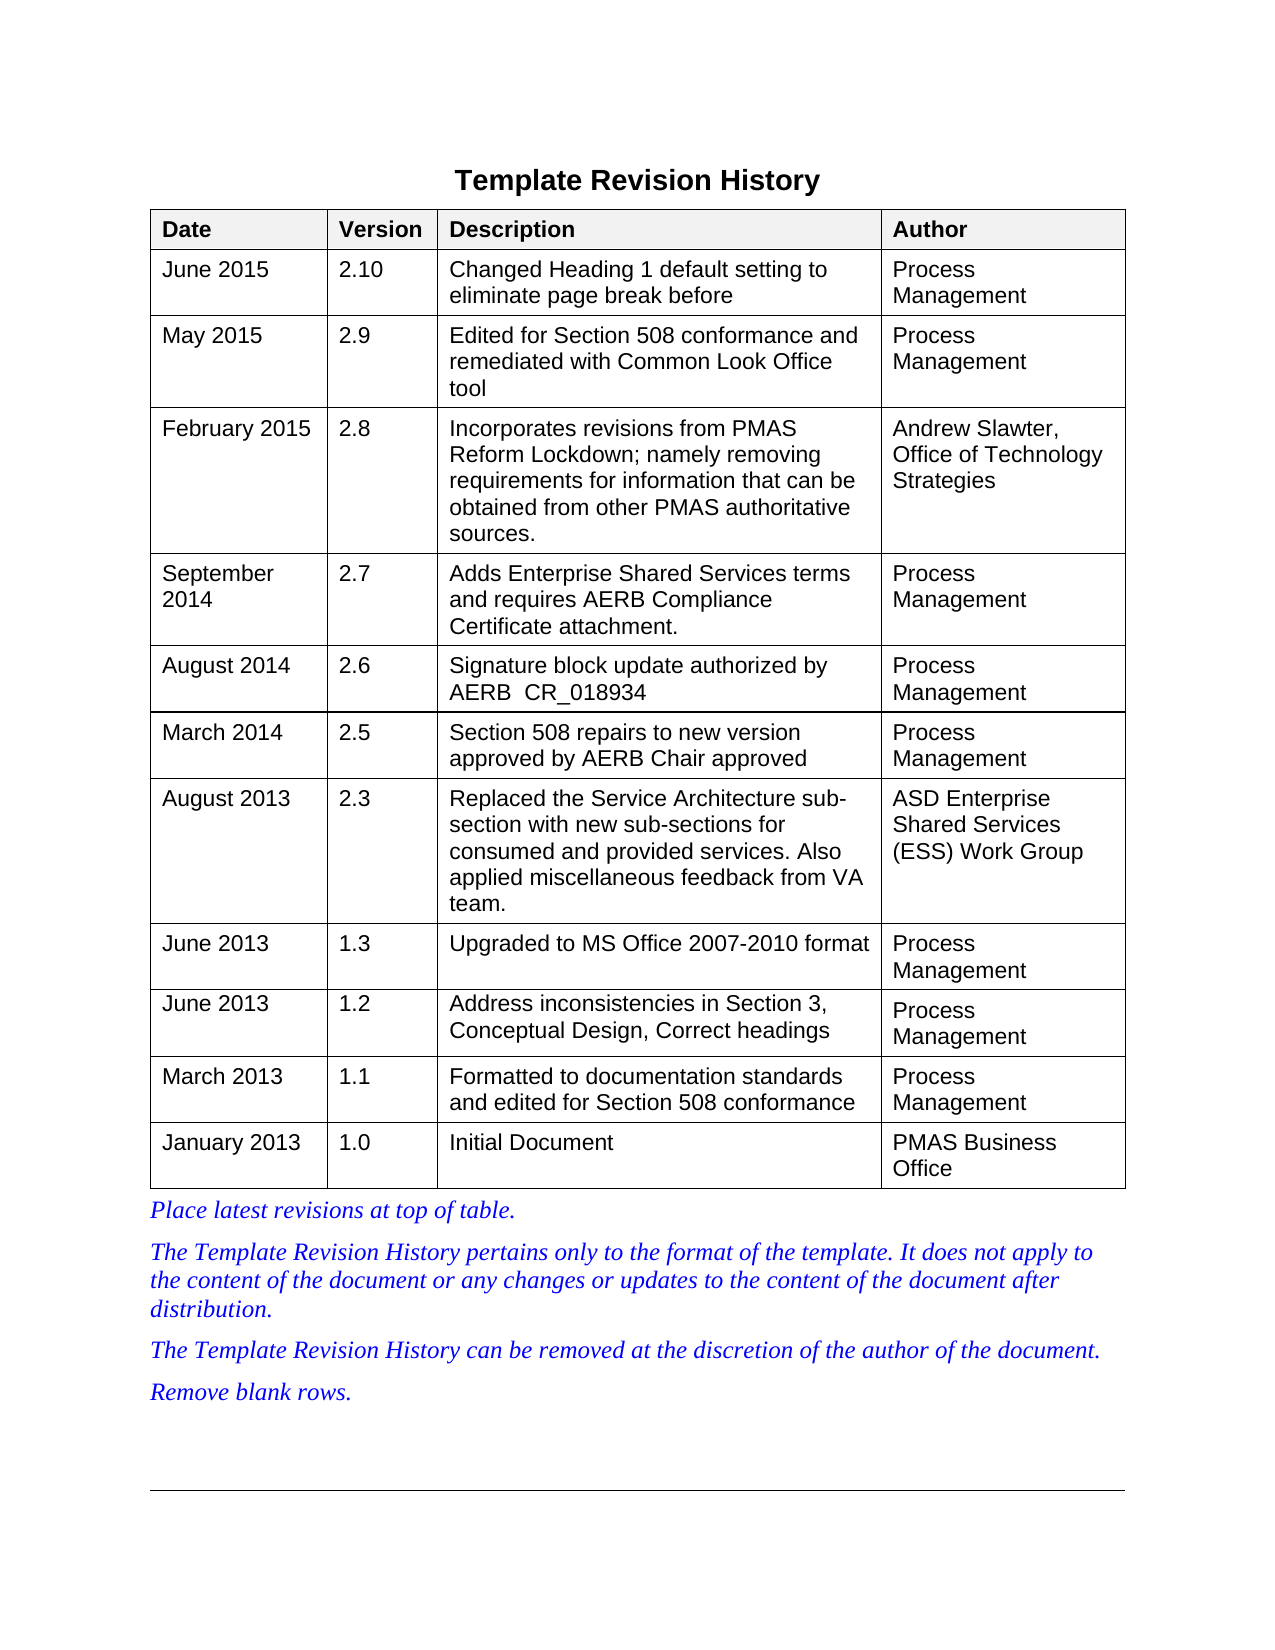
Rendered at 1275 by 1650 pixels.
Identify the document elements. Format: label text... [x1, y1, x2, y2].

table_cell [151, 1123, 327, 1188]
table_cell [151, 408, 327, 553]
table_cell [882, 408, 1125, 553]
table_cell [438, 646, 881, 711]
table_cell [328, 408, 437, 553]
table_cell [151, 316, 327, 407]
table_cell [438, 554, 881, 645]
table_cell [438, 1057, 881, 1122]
title Template Revision History [150, 162, 1125, 196]
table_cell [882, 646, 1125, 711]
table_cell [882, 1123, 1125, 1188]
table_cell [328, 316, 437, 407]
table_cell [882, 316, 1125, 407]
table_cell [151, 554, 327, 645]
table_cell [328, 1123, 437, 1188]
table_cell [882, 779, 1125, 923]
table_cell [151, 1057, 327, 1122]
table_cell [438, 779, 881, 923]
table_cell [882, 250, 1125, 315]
text The Template Revision History can be removed at the discretion of the author of the document. [150, 1335, 1125, 1364]
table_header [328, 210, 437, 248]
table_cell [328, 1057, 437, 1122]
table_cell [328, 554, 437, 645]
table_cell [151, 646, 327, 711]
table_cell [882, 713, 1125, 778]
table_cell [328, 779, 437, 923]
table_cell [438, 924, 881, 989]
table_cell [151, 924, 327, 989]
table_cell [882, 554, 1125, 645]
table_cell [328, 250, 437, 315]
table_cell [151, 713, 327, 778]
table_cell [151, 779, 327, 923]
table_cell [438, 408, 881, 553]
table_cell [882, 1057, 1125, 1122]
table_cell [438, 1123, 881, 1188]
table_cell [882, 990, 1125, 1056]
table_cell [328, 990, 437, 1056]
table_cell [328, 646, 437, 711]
text Remove blank rows. [150, 1377, 1125, 1405]
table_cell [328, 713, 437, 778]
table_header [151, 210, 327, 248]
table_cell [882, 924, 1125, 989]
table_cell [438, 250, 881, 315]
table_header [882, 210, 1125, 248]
text The Template Revision History pertains only to the format of the template. It does not apply to the content of the document or any changes or updates to the content of the document after distribution. [150, 1237, 1125, 1323]
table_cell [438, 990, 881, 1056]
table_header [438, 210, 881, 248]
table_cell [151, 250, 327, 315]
text Place latest revisions at top of table. [150, 1195, 1125, 1224]
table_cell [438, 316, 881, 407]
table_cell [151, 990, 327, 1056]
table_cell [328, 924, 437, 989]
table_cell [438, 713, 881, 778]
